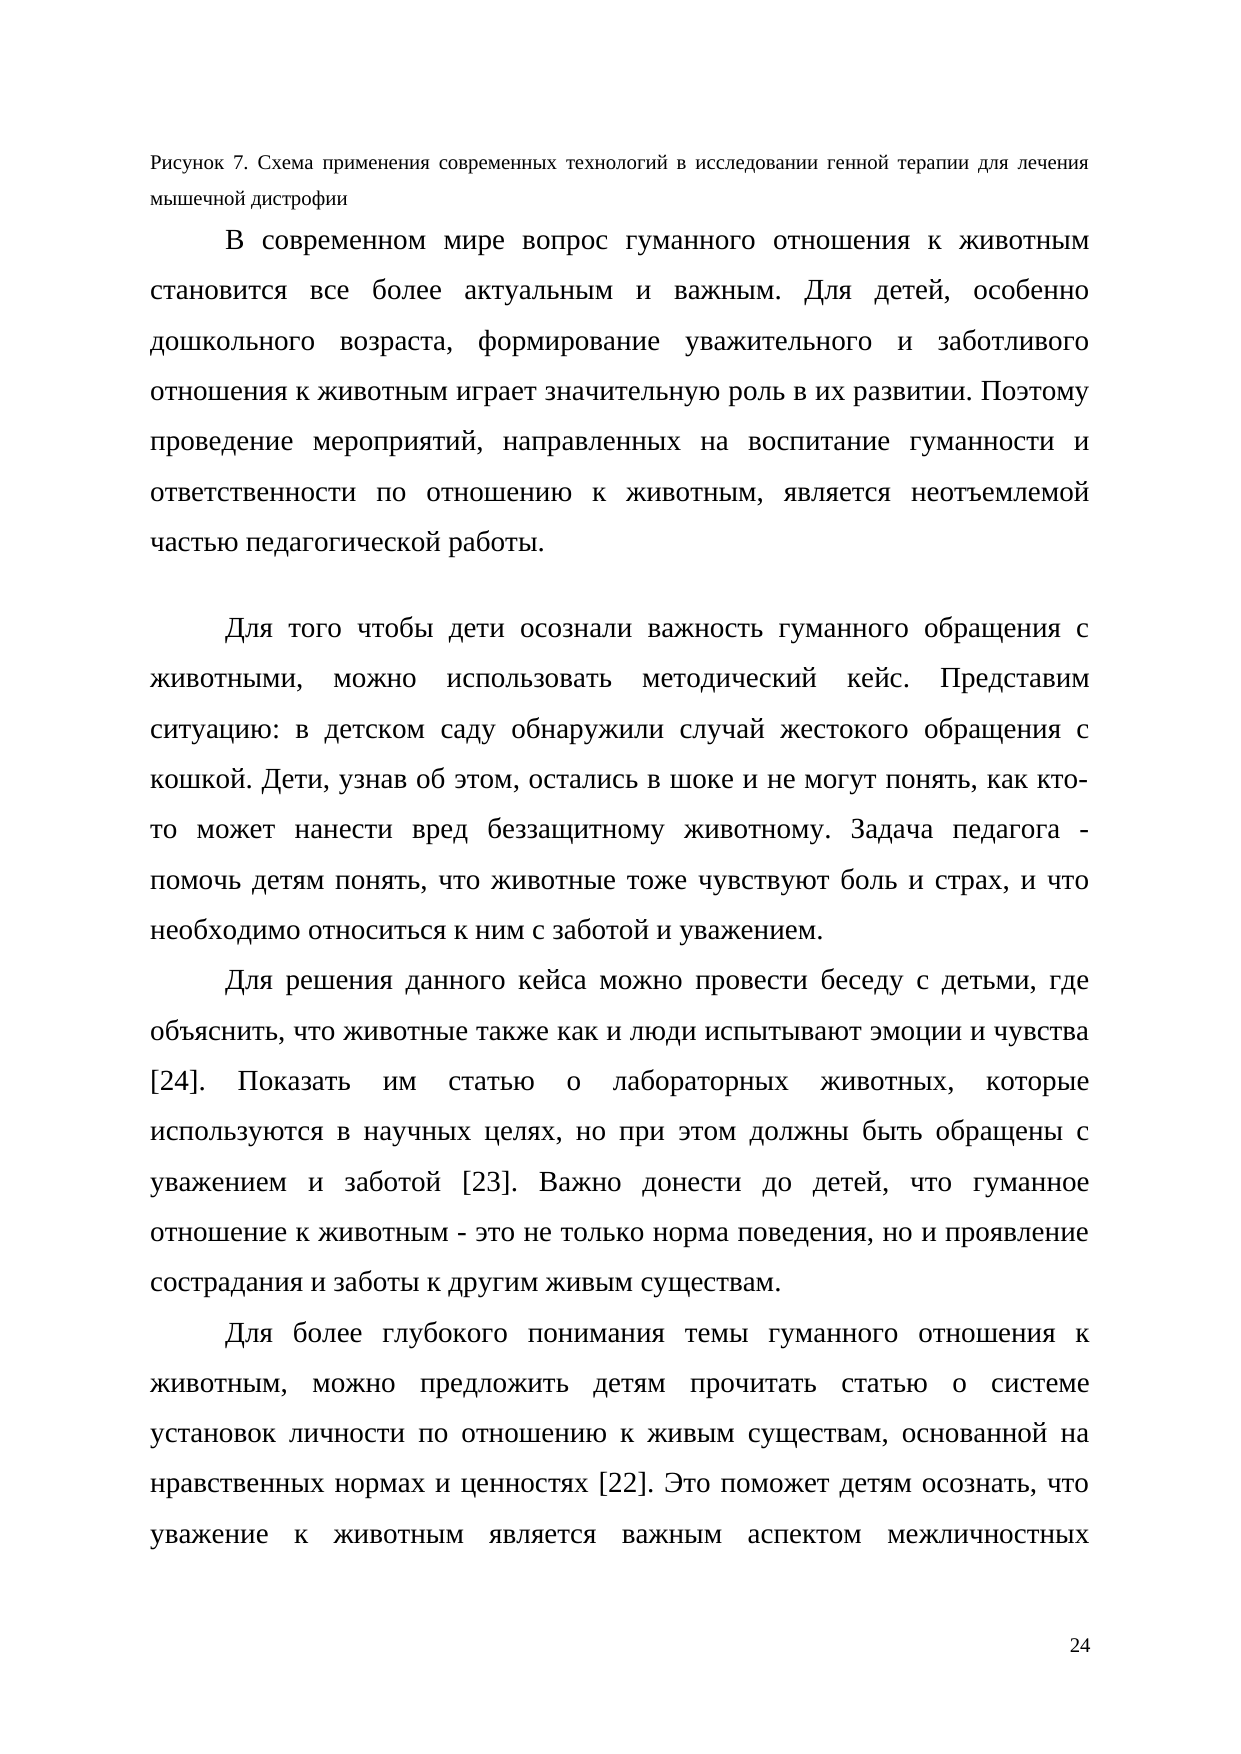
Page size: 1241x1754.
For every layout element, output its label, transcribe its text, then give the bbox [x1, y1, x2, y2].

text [150, 1315, 1090, 1549]
text Для решения данного кейса можно провести беседу с детьми, где объяснить, что животные также как и люди испытывают эмоции и чувства [24]. Показать им статью о лабораторных животных, которые используются в научных целях, но при этом должны быть обращены с уважением и заботой [23]. Важно донести до детей, что гуманное отношение к животным - это не только норма поведения, но и проявление сострадания и заботы к другим живым существам. [150, 962, 1090, 1298]
text Для того чтобы дети осознали важность гуманного обращения с животными, можно использовать методический кейс. Представим ситуацию: в детском саду обнаружили случай жестокого обращения с кошкой. Дети, узнав об этом, остались в шоке и не могут понять, как кто-то может нанести вред беззащитному животному. Задача педагога - помочь детям понять, что животные тоже чувствуют боль и страх, и что необходимо относиться к ним с заботой и уважением. [150, 610, 1090, 946]
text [150, 150, 1090, 210]
text В современном мире вопрос гуманного отношения к животным становится все более актуальным и важным. Для детей, особенно дошкольного возраста, формирование уважительного и заботливого отношения к животным играет значительную роль в их развитии. Поэтому проведение мероприятий, направленных на воспитание гуманности и ответственности по отношению к животным, является неотъемлемой частью педагогической работы. [150, 222, 1090, 557]
